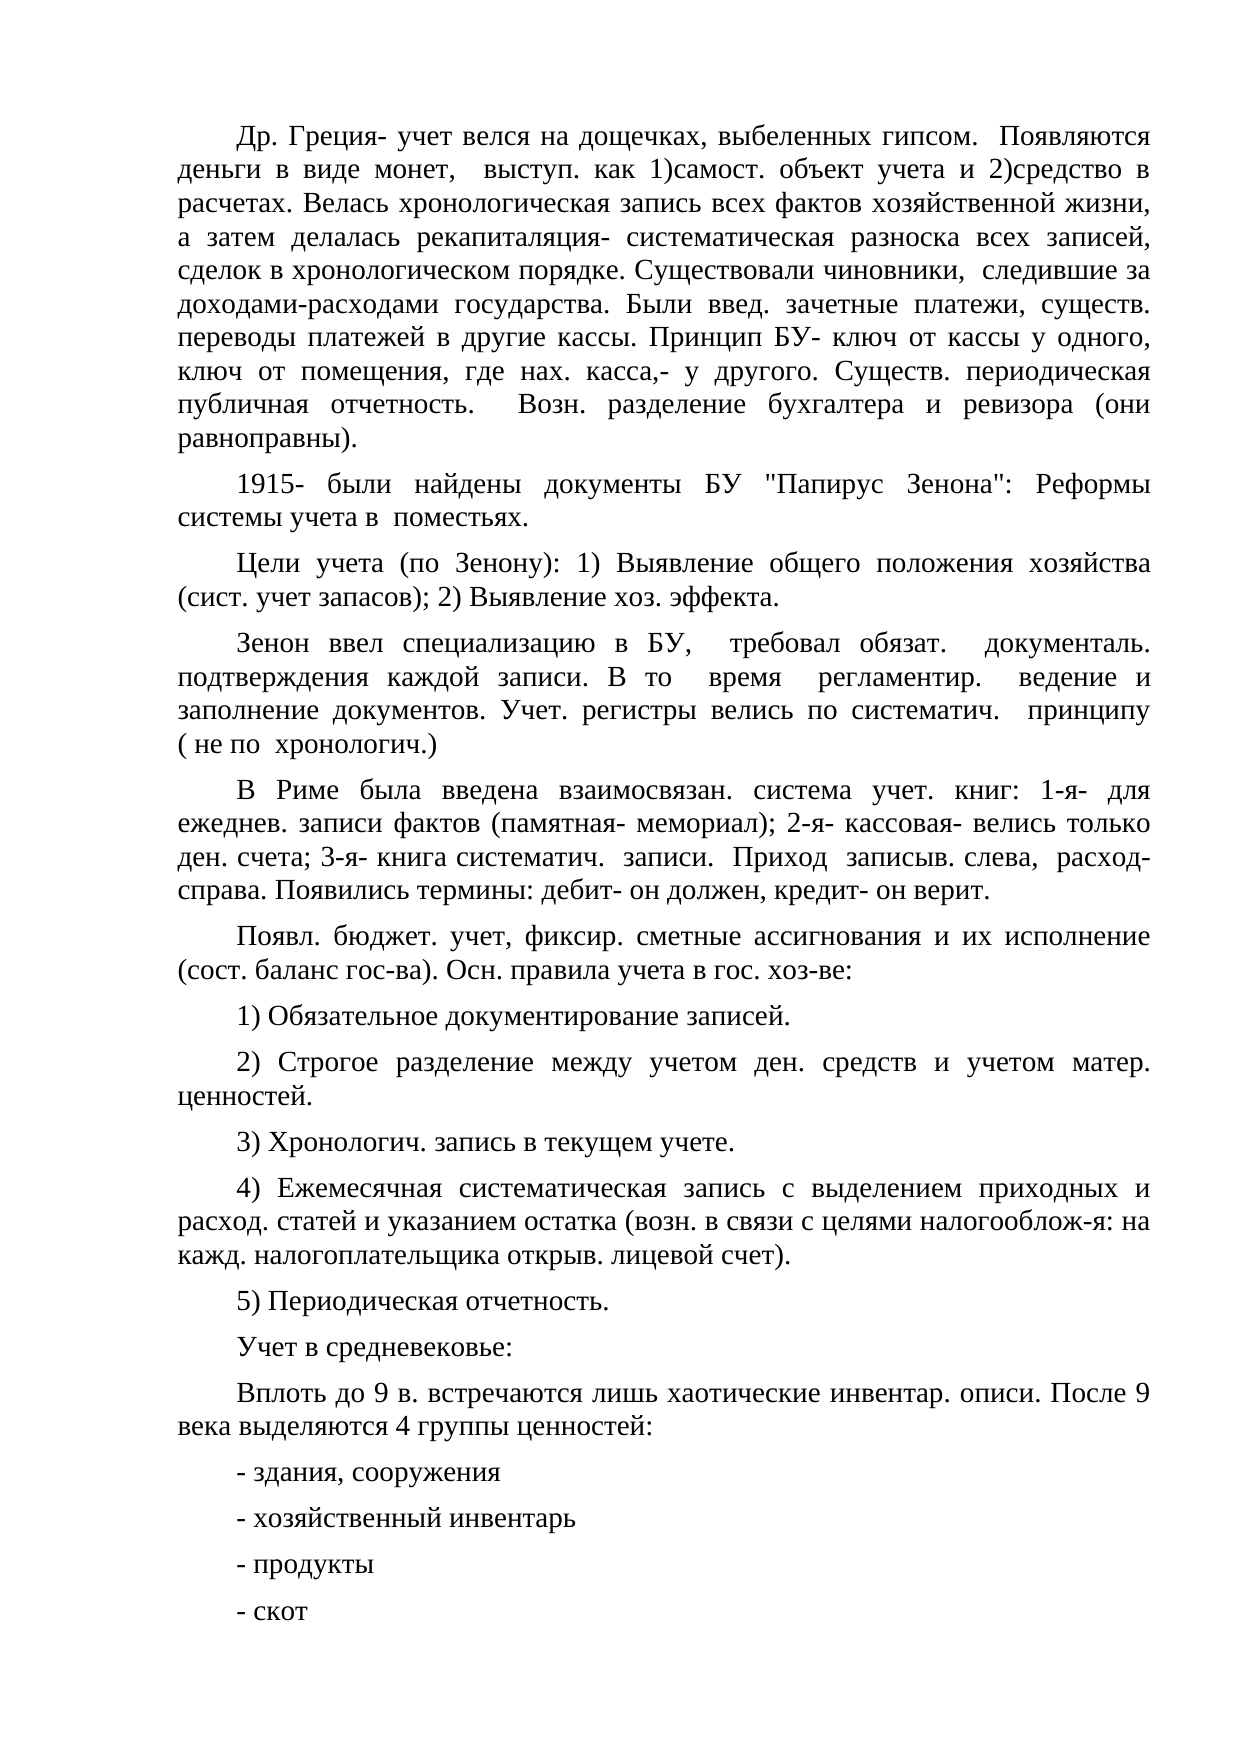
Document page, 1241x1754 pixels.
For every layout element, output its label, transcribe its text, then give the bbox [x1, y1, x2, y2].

text Учет в средневековье: [177, 1329, 1152, 1362]
text Цели учета (по Зенону): 1) Выявление общего положения хозяйства (сист. учет запасов); 2) Выявление хоз. эффекта. [177, 546, 1152, 613]
text - здания, сооружения [177, 1454, 1152, 1488]
text - скот [177, 1593, 1152, 1626]
text 5) Периодическая отчетность. [177, 1283, 1152, 1316]
text 3) Хронологич. запись в текущем учете. [177, 1124, 1152, 1157]
text В Риме была введена взаимосвязан. система учет. книг: 1-я- для ежеднев. записи фактов (памятная- мемориал); 2-я- кассовая- велись только ден. счета; 3-я- книга систематич. записи. Приход записыв. слева, расход- справа. Появились термины: дебит- он должен, кредит- он верит. [177, 772, 1152, 906]
text Др. Греция- учет велся на дощечках, выбеленных гипсом. Появляются деньги в виде монет, выступ. как 1)самост. объект учета и 2)средство в расчетах. Велась хронологическая запись всех фактов хозяйственной жизни, а затем делалась рекапиталяция- систематическая разноска всех записей, сделок в хронологическом порядке. Существовали чиновники, следившие за доходами-расходами государства. Были введ. зачетные платежи, существ. переводы платежей в другие кассы. Принцип БУ- ключ от кассы у одного, ключ от помещения, где нах. касса,- у другого. Существ. периодическая публичная отчетность. Возн. разделение бухгалтера и ревизора (они равноправны). [177, 118, 1152, 453]
text Появл. бюджет. учет, фиксир. сметные ассигнования и их исполнение (сост. баланс гос-ва). Осн. правила учета в гос. хоз-ве: [177, 918, 1152, 986]
text Вплоть до 9 в. встречаются лишь хаотические инвентар. описи. После 9 века выделяются 4 группы ценностей: [177, 1375, 1152, 1442]
text Зенон ввел специализацию в БУ, требовал обязат. документаль. подтверждения каждой записи. В то время регламентир. ведение и заполнение документов. Учет. регистры велись по систематич. принципу ( не по хронологич.) [177, 625, 1152, 759]
text 1) Обязательное документирование записей. [177, 998, 1152, 1032]
text 1915- были найдены документы БУ "Папирус Зенона": Реформы системы учета в поместьях. [177, 466, 1152, 533]
text - продукты [177, 1547, 1152, 1580]
text 4) Ежемесячная систематическая запись с выделением приходных и расход. статей и указанием остатка (возн. в связи с целями налогооблож-я: на кажд. налогоплательщика открыв. лицевой счет). [177, 1170, 1152, 1270]
text 2) Строгое разделение между учетом ден. средств и учетом матер. ценностей. [177, 1044, 1152, 1111]
text - хозяйственный инвентарь [177, 1501, 1152, 1534]
